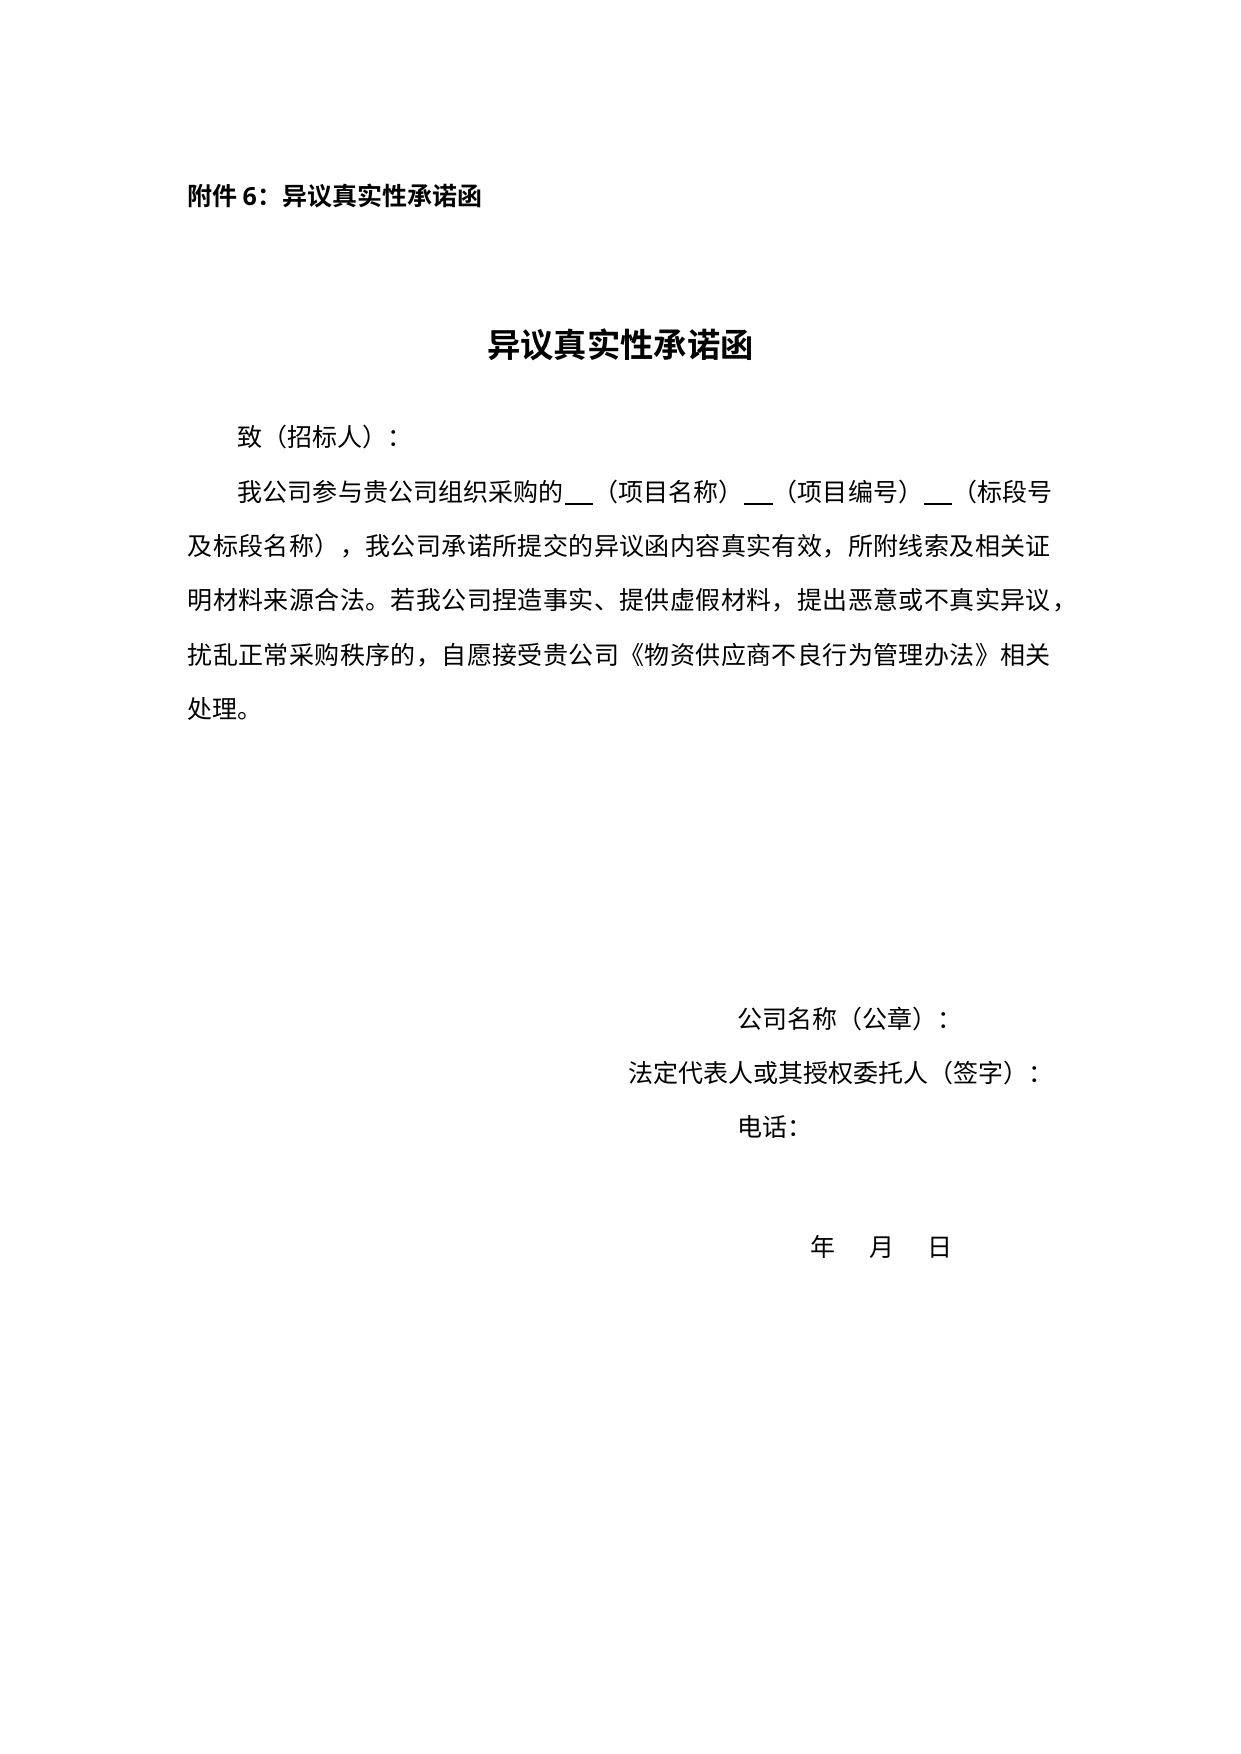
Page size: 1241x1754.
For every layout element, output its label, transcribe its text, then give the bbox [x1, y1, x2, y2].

text 法定代表人或其授权委托人（签字）： [187, 1053, 1053, 1090]
text 异议真实性承诺函 [187, 310, 1053, 375]
text 公司名称（公章）： [187, 999, 1053, 1035]
text 我公司参与贵公司组织采购的 （项目名称） （项目编号） （标段号及标段名称），我公司承诺所提交的异议函内容真实有效，所附线索及相关证明材料来源合法。若我公司捏造事实、提供虚假材料，提出恶意或不真实异议，扰乱正常采购秩序的，自愿接受贵公司《物资供应商不良行为管理办法》相关处理。 [187, 472, 1053, 726]
text 附件6：异议真实性承诺函 [187, 162, 1053, 227]
text 致（招标人）： [187, 418, 1053, 454]
text 年 月 日 [187, 1213, 953, 1278]
text 电话： [187, 1108, 1053, 1144]
